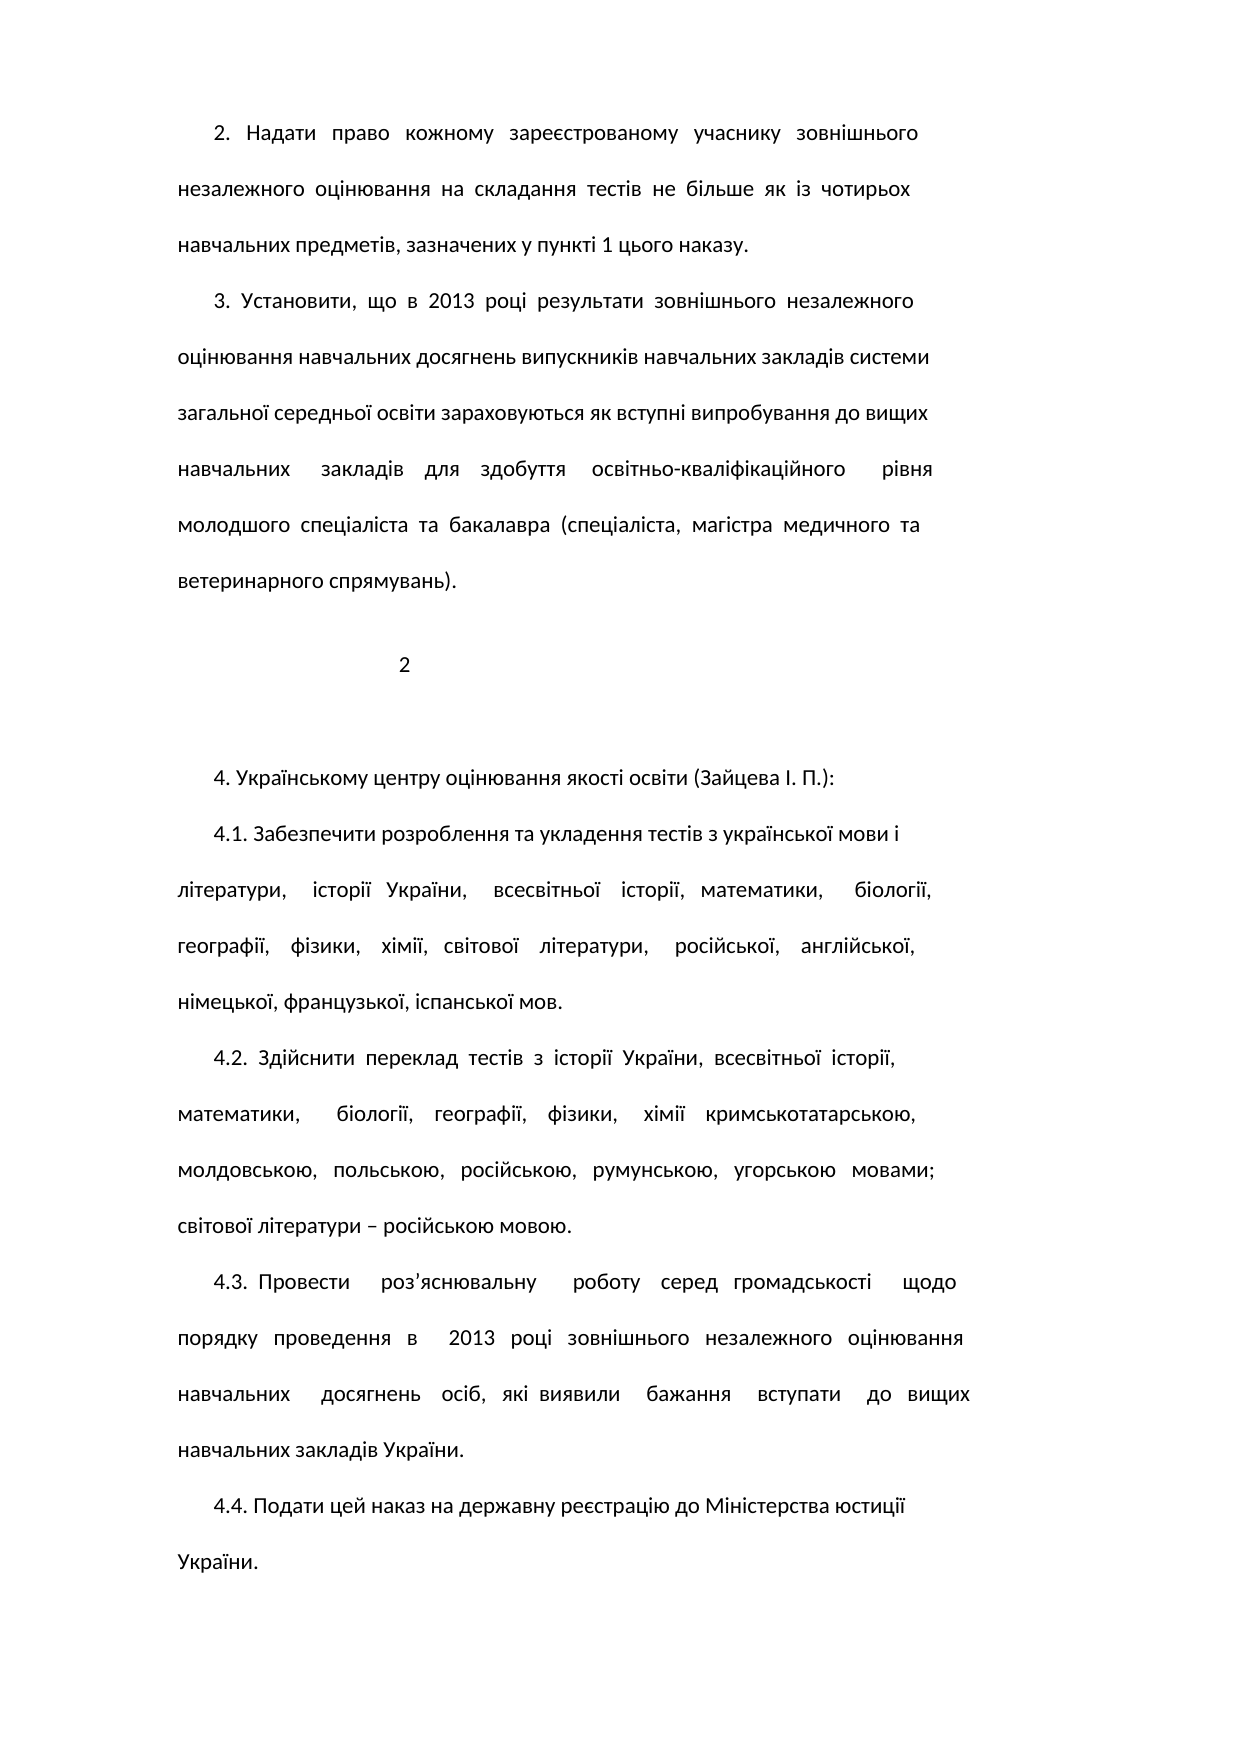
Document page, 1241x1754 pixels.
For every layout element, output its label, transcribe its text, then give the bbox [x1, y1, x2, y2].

text незалежного оцінювання на складання тестів не більше як із чотирьох [177, 174, 1152, 230]
text 4.3. Провести роз’яснювальну роботу серед громадськості щодо [177, 1267, 1152, 1323]
text німецької, французької, іспанської мов. [177, 987, 1152, 1043]
text 3. Установити, що в 2013 році результати зовнішнього незалежного [177, 286, 1152, 342]
text ветеринарного спрямувань). [177, 566, 1152, 622]
text 4.2. Здійснити переклад тестів з історії України, всесвітньої історії, [177, 1043, 1152, 1099]
text загальної середньої освіти зараховуються як вступні випробування до вищих [177, 398, 1152, 454]
text молдовською, польською, російською, румунською, угорською мовами; [177, 1155, 1152, 1211]
text математики, біології, географії, фізики, хімії кримськотатарською, [177, 1099, 1152, 1155]
text світової літератури – російською мовою. [177, 1211, 1152, 1267]
text навчальних предметів, зазначених у пункті 1 цього наказу. [177, 230, 1152, 286]
text 2 [177, 651, 1152, 707]
text 4. Українському центру оцінювання якості освіти (Зайцева І. П.): [177, 763, 1152, 819]
text навчальних закладів України. [177, 1435, 1152, 1491]
text 4.1. Забезпечити розроблення та укладення тестів з української мови і [177, 819, 1152, 875]
text 2. Надати право кожному зареєстрованому учаснику зовнішнього [177, 118, 1152, 174]
text навчальних досягнень осіб, які виявили бажання вступати до вищих [177, 1379, 1152, 1435]
text порядку проведення в 2013 році зовнішнього незалежного оцінювання [177, 1323, 1152, 1379]
text літератури, історії України, всесвітньої історії, математики, біології, [177, 875, 1152, 931]
text 4.4. Подати цей наказ на державну реєстрацію до Міністерства юстиції [177, 1491, 1152, 1547]
text навчальних закладів для здобуття освітньо-кваліфікаційного рівня [177, 454, 1152, 510]
text географії, фізики, хімії, світової літератури, російської, англійської, [177, 931, 1152, 987]
text оцінювання навчальних досягнень випускників навчальних закладів системи [177, 342, 1152, 398]
text молодшого спеціаліста та бакалавра (спеціаліста, магістра медичного та [177, 510, 1152, 566]
text України. [177, 1547, 1152, 1603]
